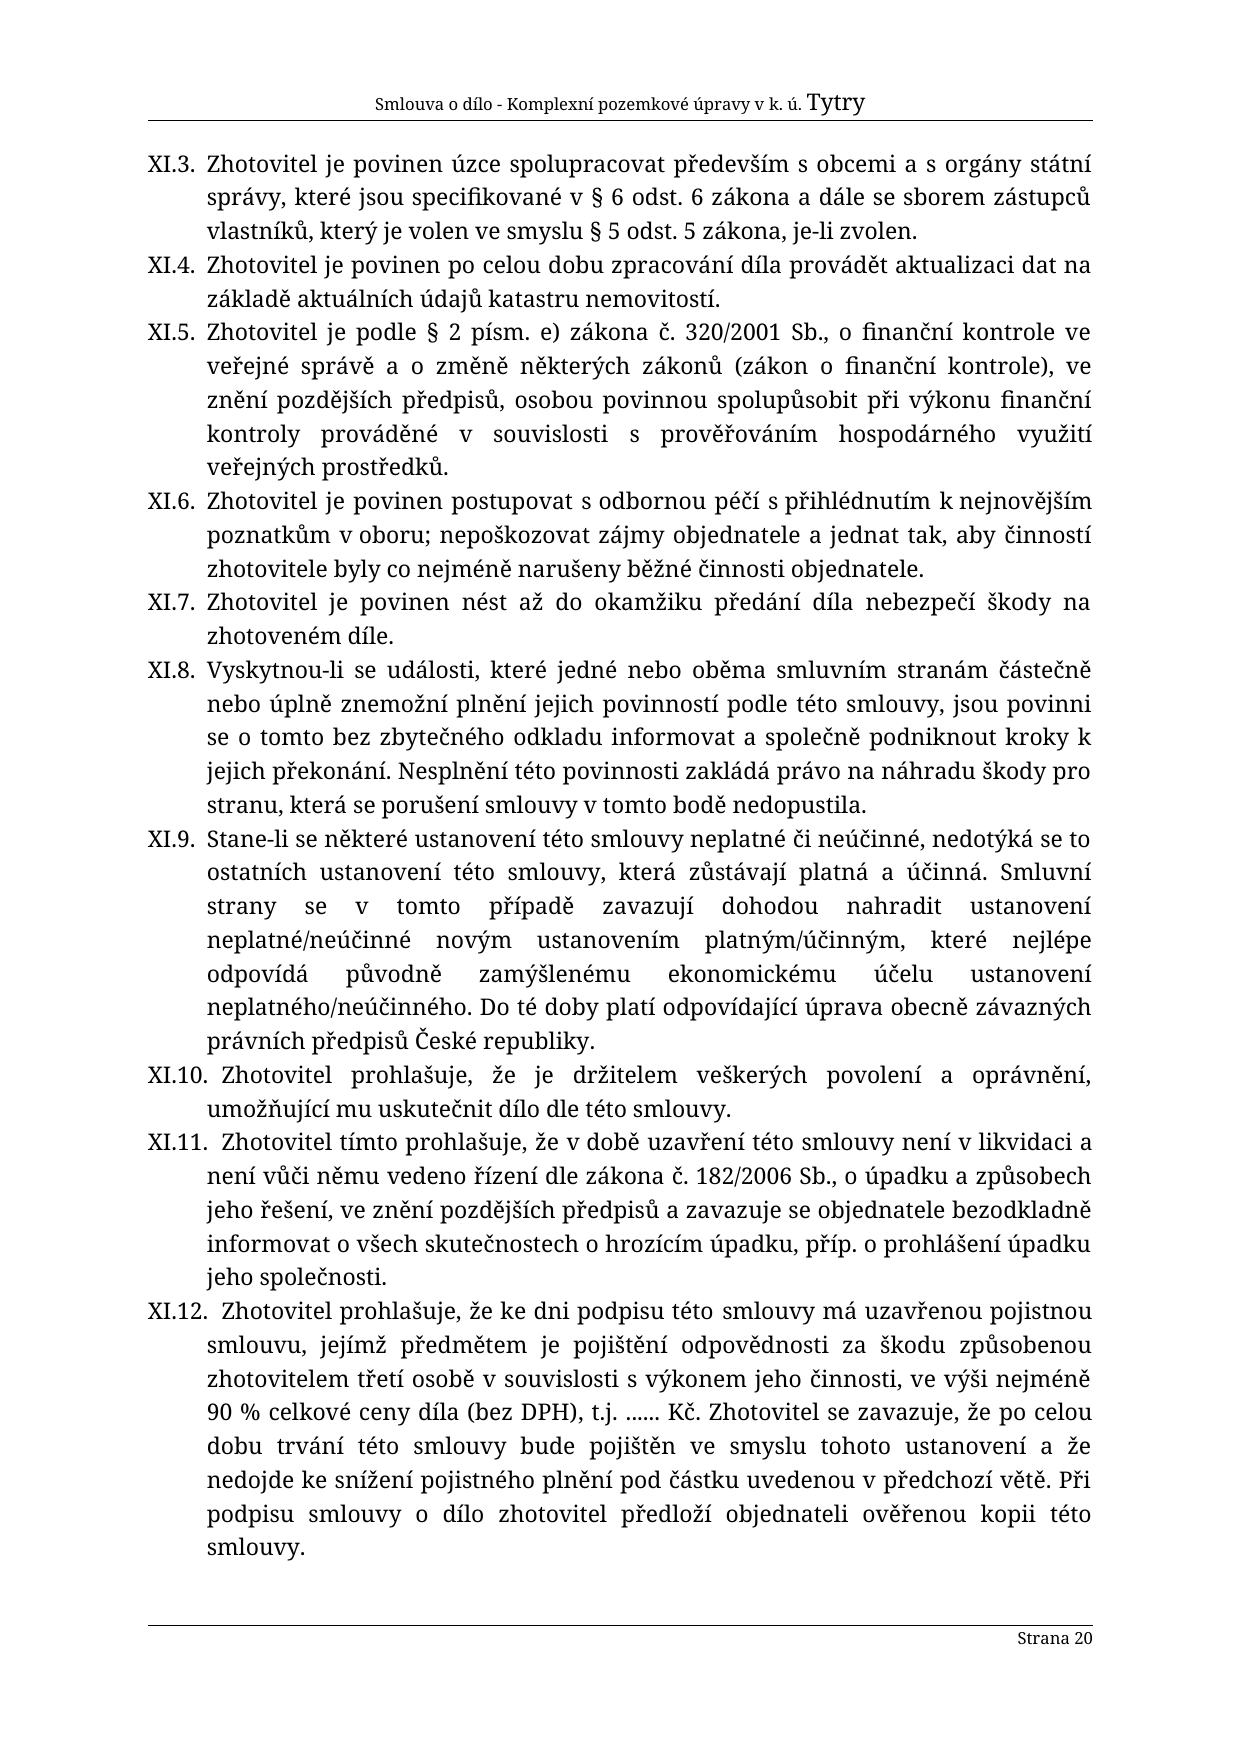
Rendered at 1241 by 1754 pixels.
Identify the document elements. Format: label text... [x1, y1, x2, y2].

list Zhotovitel prohlašuje, že je držitelem veškerých povolení a oprávnění, umožňující mu uskutečnit dílo dle této smlouvy. [148, 1059, 1093, 1124]
list Zhotovitel je povinen po celou dobu zpracování díla provádět aktualizaci dat na základě aktuálních údajů katastru nemovitostí. [148, 249, 1093, 314]
list Zhotovitel je podle § 2 písm. e) zákona č. 320/2001 Sb., o finanční kontrole ve veřejné správě a o změně některých zákonů (zákon o finanční kontrole), ve znění pozdějších předpisů, osobou povinnou spolupůsobit při výkonu finanční kontroly prováděné v souvislosti s prověřováním hospodárného využití veřejných prostředků. [148, 316, 1093, 483]
list Zhotovitel je povinen nést až do okamžiku předání díla nebezpečí škody na zhotoveném díle. [148, 586, 1093, 651]
list Zhotovitel prohlašuje, že ke dni podpisu této smlouvy má uzavřenou pojistnou smlouvu, jejímž předmětem je pojištění odpovědnosti za škodu způsobenou zhotovitelem třetí osobě v souvislosti s výkonem jeho činnosti, ve výši nejméně 90 % celkové ceny díla (bez DPH), t.j. ...... Kč. Zhotovitel se zavazuje, že po celou dobu trvání této smlouvy bude pojištěn ve smyslu tohoto ustanovení a že nedojde ke snížení pojistného plnění pod částku uvedenou v předchozí větě. Při podpisu smlouvy o dílo zhotovitel předloží objednateli ověřenou kopii této smlouvy. [148, 1295, 1093, 1563]
list Zhotovitel je povinen úzce spolupracovat především s obcemi a s orgány státní správy, které jsou specifikované v § 6 odst. 6 zákona a dále se sborem zástupců vlastníků, který je volen ve smyslu § 5 odst. 5 zákona, je-li zvolen. [148, 148, 1093, 246]
list Zhotovitel tímto prohlašuje, že v době uzavření této smlouvy není v likvidaci a není vůči němu vedeno řízení dle zákona č. 182/2006 Sb., o úpadku a způsobech jeho řešení, ve znění pozdějších předpisů a zavazuje se objednatele bezodkladně informovat o všech skutečnostech o hrozícím úpadku, příp. o prohlášení úpadku jeho společnosti. [148, 1126, 1093, 1293]
list Zhotovitel je povinen postupovat s odbornou péčí s přihlédnutím k nejnovějším poznatkům v oboru; nepoškozovat zájmy objednatele a jednat tak, aby činností zhotovitele byly co nejméně narušeny běžné činnosti objednatele. [148, 485, 1093, 584]
list Stane-li se některé ustanovení této smlouvy neplatné či neúčinné, nedotýká se to ostatních ustanovení této smlouvy, která zůstávají platná a účinná. Smluvní strany se v tomto případě zavazují dohodou nahradit ustanovení neplatné/neúčinné novým ustanovením platným/účinným, které nejlépe odpovídá původně zamýšlenému ekonomickému účelu ustanovení neplatného/neúčinného. Do té doby platí odpovídající úprava obecně závazných právních předpisů České republiky. [148, 823, 1093, 1056]
list Vyskytnou-li se události, které jedné nebo oběma smluvním stranám částečně nebo úplně znemožní plnění jejich povinností podle této smlouvy, jsou povinni se o tomto bez zbytečného odkladu informovat a společně podniknout kroky k jejich překonání. Nesplnění této povinnosti zakládá právo na náhradu škody pro stranu, která se porušení smlouvy v tomto bodě nedopustila. [148, 654, 1093, 820]
